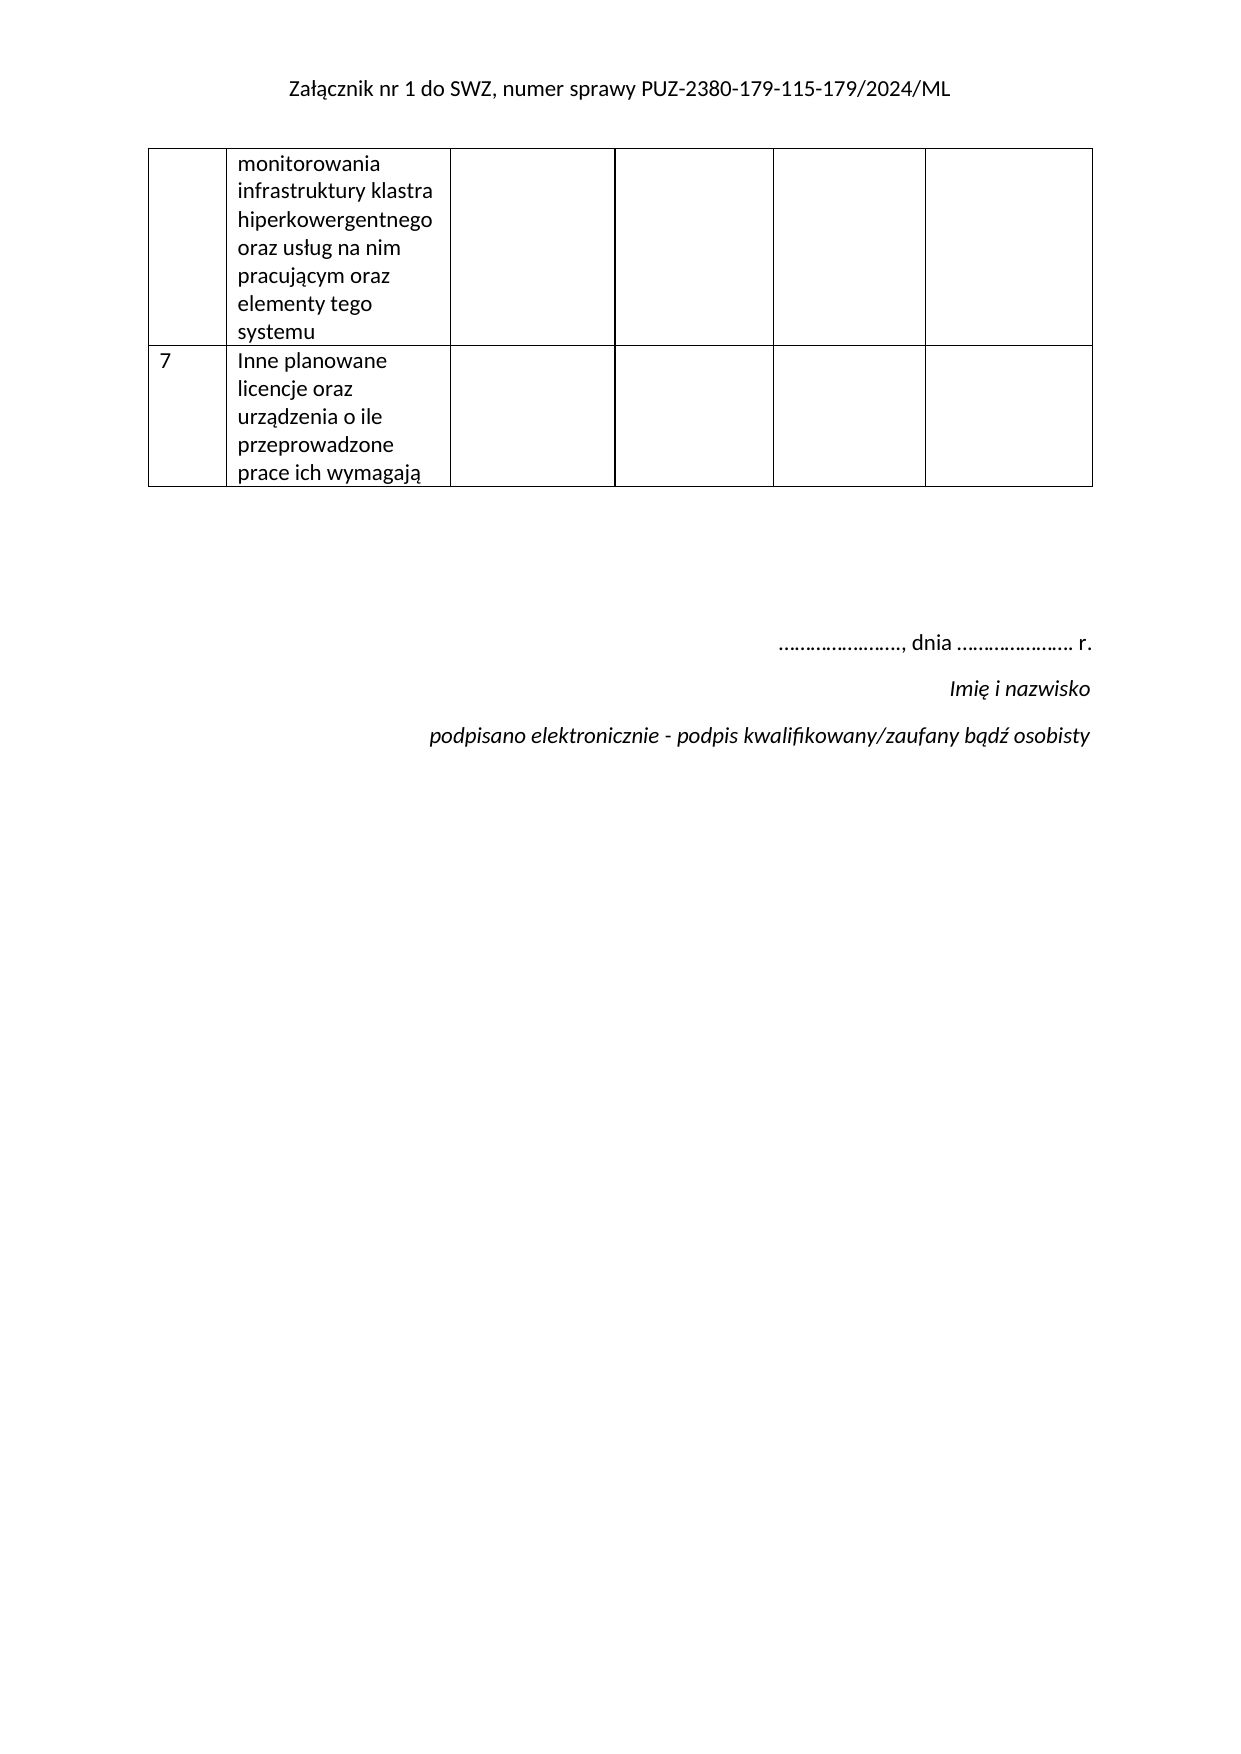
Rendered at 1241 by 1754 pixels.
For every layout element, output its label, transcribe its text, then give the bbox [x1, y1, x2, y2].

table_cell [774, 346, 925, 486]
table_cell [616, 346, 773, 486]
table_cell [227, 149, 450, 345]
table_cell [451, 149, 614, 345]
table_cell [451, 346, 614, 486]
table_cell [926, 149, 1092, 345]
text podpisano elektronicznie - podpis kwalifikowany/zaufany bądź osobisty [148, 721, 1093, 749]
table_cell 7 [149, 346, 226, 486]
text Imię i nazwisko [148, 674, 1093, 702]
text …………….……., dnia …………………. r. [148, 628, 1093, 656]
table_cell [616, 149, 773, 345]
table_cell Inne planowane licencje oraz urządzenia o ile przeprowadzone prace ich wymagają [227, 346, 450, 486]
table_cell [774, 149, 925, 345]
table_cell [926, 346, 1092, 486]
table_cell 6 [149, 149, 226, 345]
